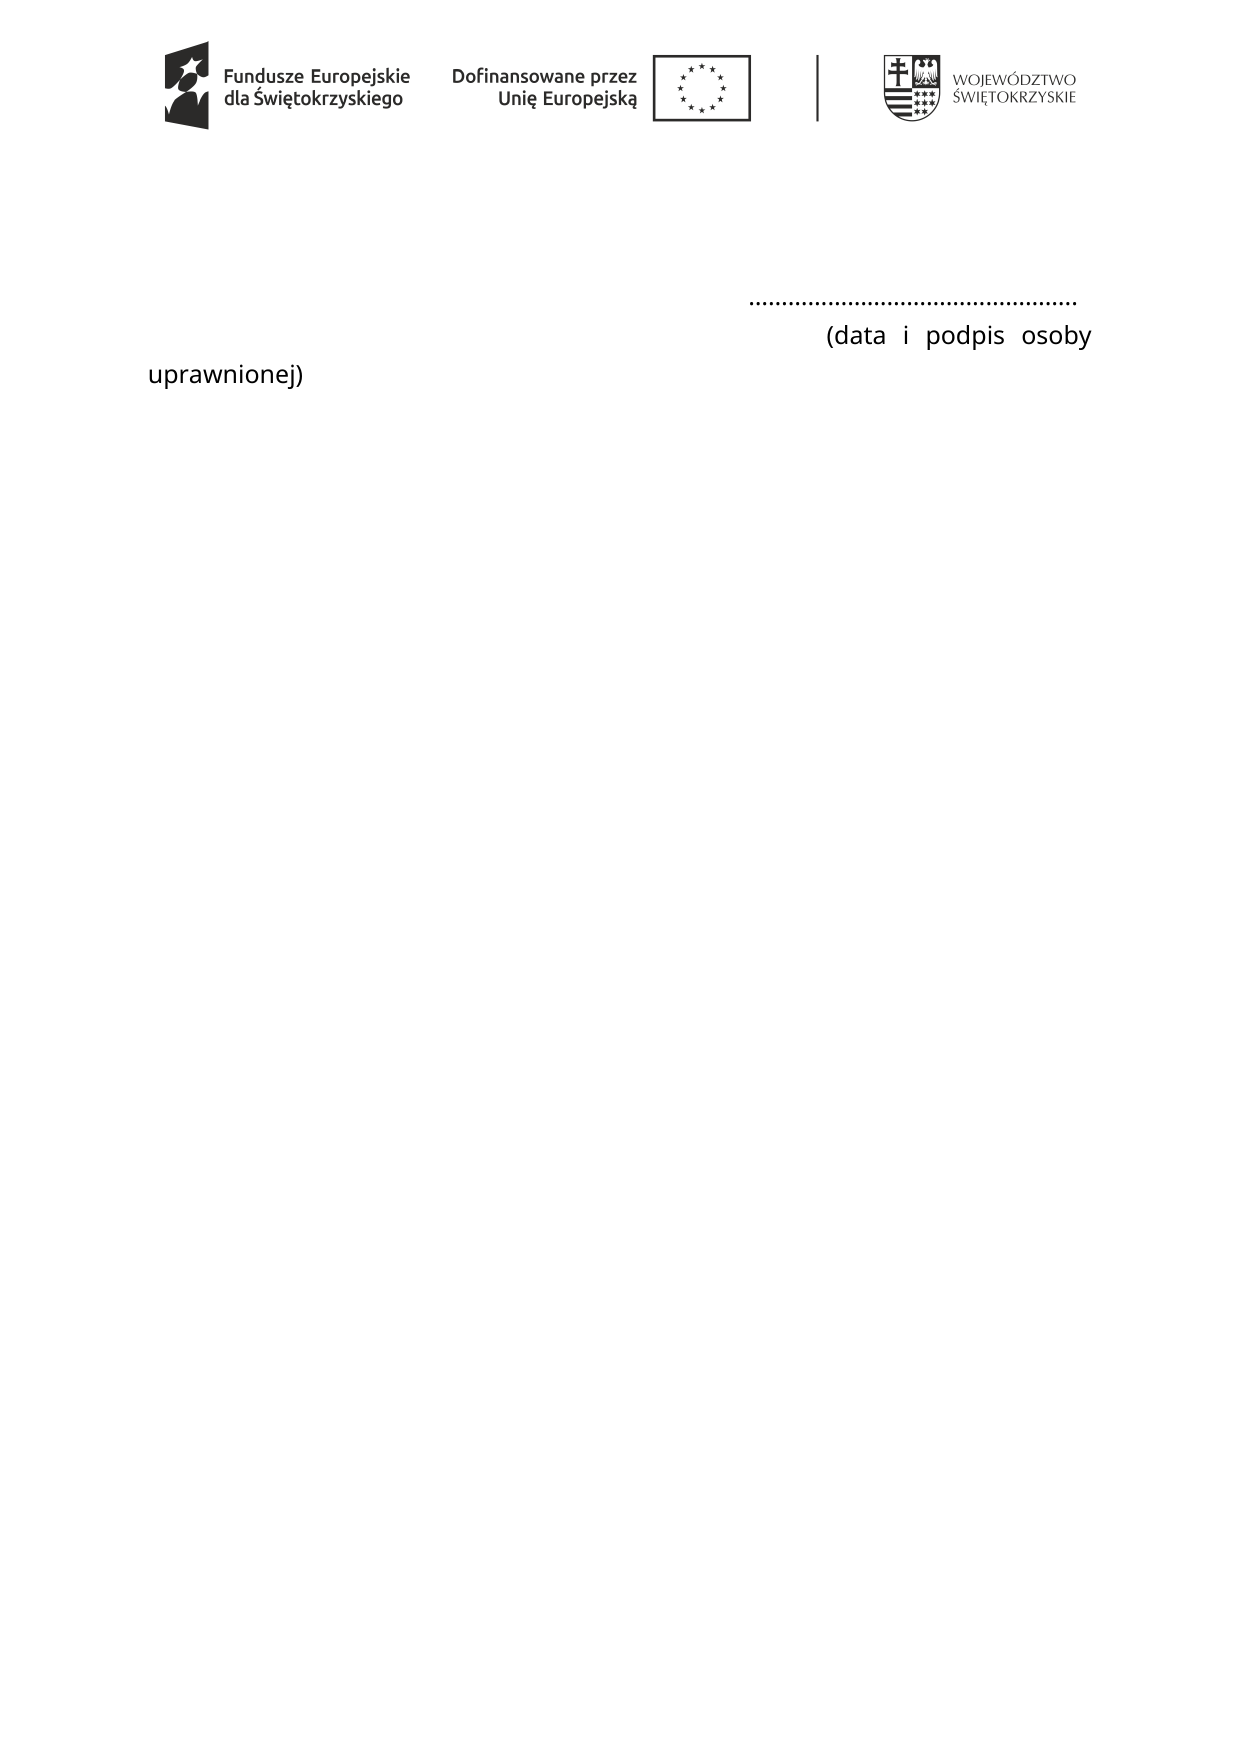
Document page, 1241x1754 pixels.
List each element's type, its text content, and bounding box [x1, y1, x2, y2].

text (data i podpis osoby uprawnionej) [148, 317, 1092, 391]
picture [164, 41, 1076, 130]
text ………………………………………….. [664, 278, 1092, 312]
